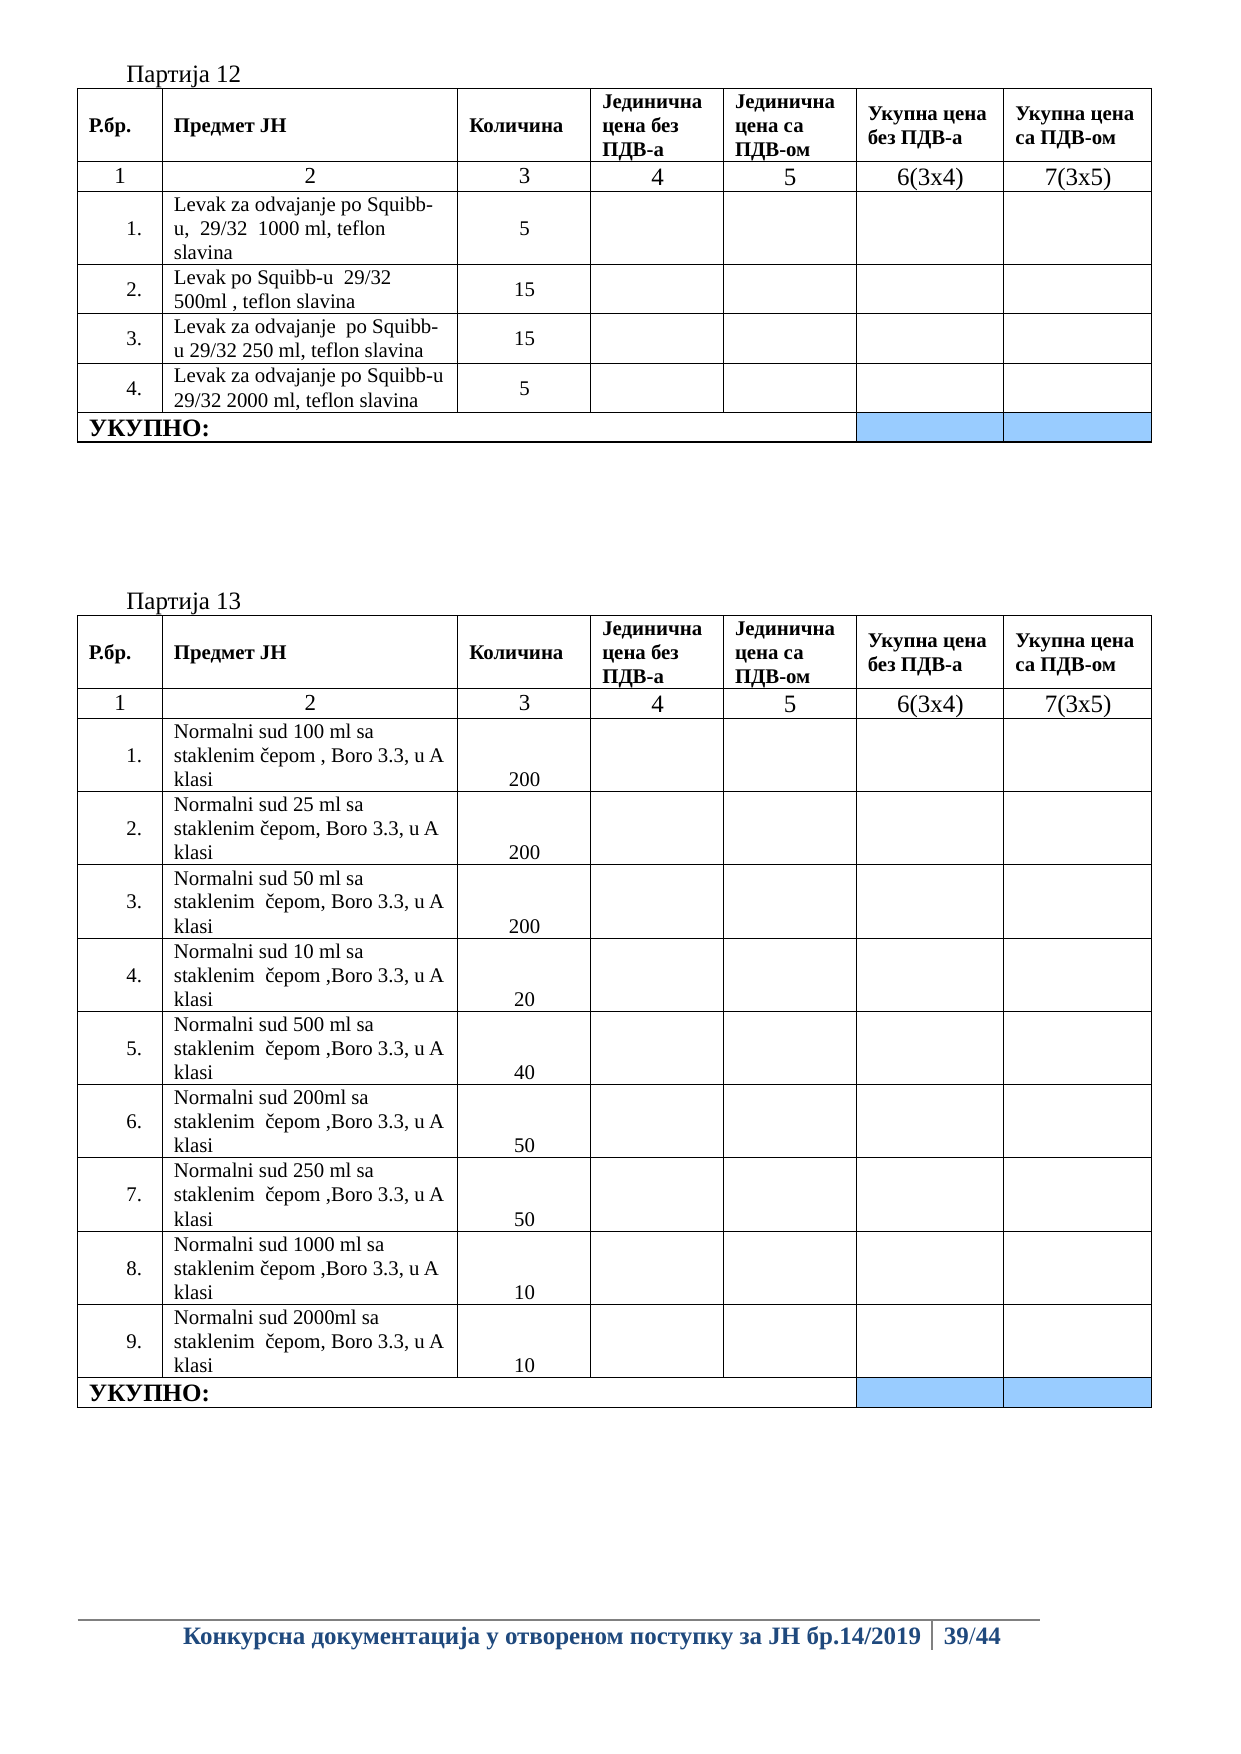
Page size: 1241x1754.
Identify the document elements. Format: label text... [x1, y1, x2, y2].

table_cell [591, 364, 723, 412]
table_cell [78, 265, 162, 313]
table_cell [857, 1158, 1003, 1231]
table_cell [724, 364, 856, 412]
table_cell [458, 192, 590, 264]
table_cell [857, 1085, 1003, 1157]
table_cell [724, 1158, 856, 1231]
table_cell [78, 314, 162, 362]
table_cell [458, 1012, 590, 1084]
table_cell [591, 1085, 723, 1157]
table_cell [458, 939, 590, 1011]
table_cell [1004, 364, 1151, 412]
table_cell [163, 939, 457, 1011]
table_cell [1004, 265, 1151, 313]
table_header Р.бр. [78, 89, 162, 161]
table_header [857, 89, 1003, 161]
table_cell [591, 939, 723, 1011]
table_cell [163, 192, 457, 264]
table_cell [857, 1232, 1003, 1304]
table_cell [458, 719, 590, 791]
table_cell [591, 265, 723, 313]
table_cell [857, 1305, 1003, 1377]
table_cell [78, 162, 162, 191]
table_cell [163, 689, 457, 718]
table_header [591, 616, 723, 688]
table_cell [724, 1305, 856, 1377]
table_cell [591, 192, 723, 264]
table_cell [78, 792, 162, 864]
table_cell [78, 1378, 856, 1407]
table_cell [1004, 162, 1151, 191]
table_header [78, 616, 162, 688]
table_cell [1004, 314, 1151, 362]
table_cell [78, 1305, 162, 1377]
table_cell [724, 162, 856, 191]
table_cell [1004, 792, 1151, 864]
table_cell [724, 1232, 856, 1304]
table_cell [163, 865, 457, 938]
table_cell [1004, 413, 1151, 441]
text Партија 13 [126, 586, 1152, 615]
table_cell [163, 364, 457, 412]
text Партија 12 [126, 59, 1152, 88]
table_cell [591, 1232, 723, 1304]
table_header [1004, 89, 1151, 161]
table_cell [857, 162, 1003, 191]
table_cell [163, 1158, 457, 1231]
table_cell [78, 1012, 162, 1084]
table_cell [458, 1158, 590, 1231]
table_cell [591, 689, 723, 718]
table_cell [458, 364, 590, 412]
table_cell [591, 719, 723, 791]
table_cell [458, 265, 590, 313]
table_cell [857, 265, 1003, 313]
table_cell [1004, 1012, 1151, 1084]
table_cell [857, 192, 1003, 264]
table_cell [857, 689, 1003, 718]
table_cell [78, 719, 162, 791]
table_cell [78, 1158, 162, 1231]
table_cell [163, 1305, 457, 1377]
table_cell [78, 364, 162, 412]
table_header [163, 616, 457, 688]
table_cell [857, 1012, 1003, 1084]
table_header Јединична цена без ПДВ-а [591, 89, 723, 161]
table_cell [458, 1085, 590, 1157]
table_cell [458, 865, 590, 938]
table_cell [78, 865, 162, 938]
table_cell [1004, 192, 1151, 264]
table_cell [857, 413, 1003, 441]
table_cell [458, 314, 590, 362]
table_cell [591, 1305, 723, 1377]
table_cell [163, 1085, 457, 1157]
table_header Предмет ЈН [163, 89, 457, 161]
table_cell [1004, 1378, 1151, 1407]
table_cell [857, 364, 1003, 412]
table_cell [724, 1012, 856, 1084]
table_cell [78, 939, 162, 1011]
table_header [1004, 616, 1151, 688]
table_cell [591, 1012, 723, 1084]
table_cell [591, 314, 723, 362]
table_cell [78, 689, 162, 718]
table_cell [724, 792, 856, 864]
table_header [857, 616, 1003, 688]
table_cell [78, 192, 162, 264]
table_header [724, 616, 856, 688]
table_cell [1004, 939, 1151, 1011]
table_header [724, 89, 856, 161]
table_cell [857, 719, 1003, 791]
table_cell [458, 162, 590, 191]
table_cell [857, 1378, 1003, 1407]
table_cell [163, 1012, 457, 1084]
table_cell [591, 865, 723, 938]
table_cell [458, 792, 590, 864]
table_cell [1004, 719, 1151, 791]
table_header Количина [458, 89, 590, 161]
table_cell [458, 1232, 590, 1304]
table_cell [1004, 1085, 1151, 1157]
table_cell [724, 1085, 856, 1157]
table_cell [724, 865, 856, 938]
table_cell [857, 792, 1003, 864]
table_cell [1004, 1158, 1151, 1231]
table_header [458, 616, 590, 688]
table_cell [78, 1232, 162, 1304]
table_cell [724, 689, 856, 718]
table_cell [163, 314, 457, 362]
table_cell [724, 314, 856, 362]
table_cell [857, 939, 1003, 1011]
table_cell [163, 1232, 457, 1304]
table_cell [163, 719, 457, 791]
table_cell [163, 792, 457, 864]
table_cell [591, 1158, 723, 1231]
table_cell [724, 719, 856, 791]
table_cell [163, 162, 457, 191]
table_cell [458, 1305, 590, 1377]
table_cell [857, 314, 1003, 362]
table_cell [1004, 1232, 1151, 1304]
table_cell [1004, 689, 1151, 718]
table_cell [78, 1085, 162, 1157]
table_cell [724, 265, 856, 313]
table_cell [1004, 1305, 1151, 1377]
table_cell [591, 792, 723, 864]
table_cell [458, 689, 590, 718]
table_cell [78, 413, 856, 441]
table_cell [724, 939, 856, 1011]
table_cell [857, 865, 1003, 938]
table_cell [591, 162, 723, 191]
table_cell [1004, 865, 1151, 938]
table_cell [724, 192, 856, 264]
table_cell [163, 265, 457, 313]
